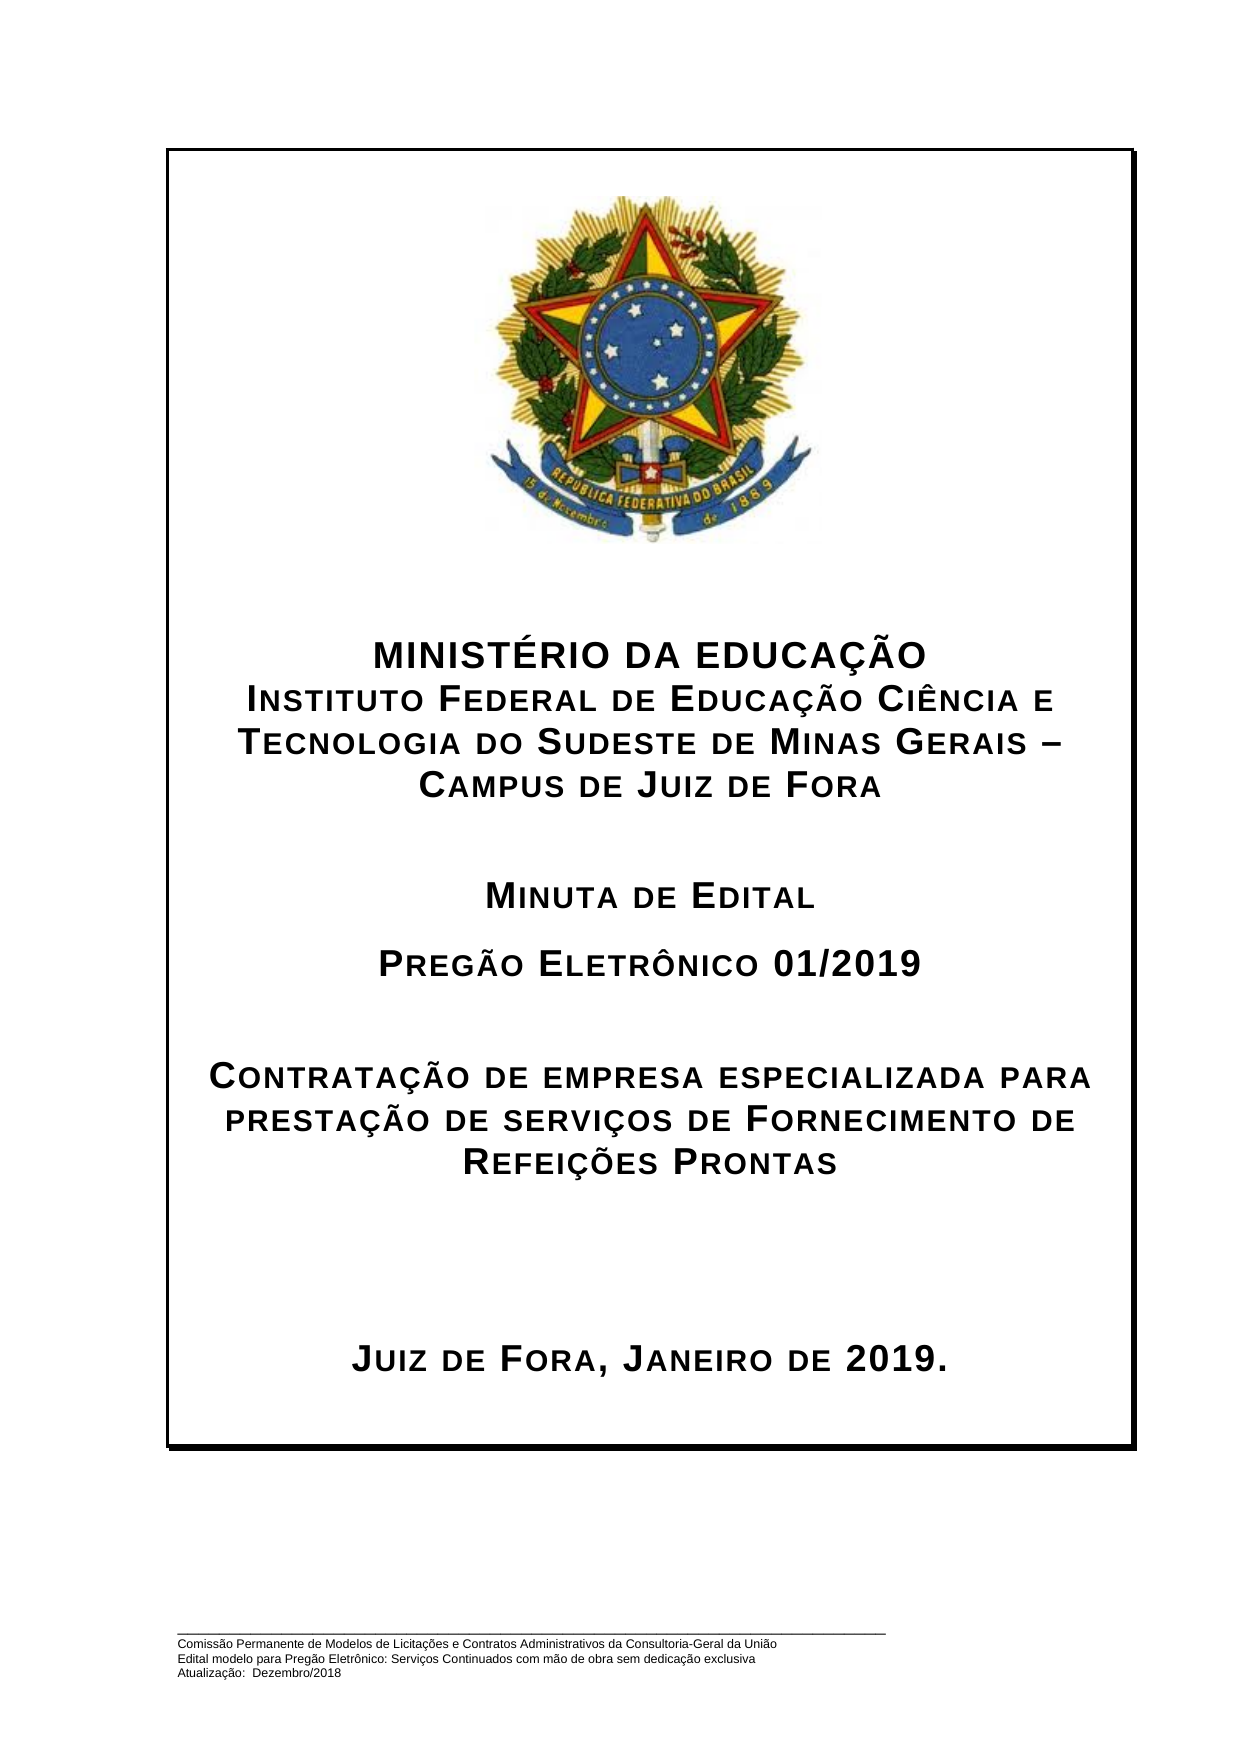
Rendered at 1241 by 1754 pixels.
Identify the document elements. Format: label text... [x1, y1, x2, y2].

text Pregão Eletrônico 01/2019 [169, 936, 1131, 985]
text Instituto Federal de Educação Ciência e Tecnologia do Sudeste de Minas Gerais – Campus de Juiz de Fora [177, 676, 1122, 805]
text MINISTÉRIO DA EDUCAÇÃO [177, 633, 1122, 676]
text Minuta de Edital [169, 868, 1131, 917]
text Contratação de empresa especializada para prestação de serviços de Fornecimento de Refeições Prontas [169, 1048, 1131, 1182]
text Juiz de Fora, Janeiro de 2019. [169, 1331, 1131, 1444]
